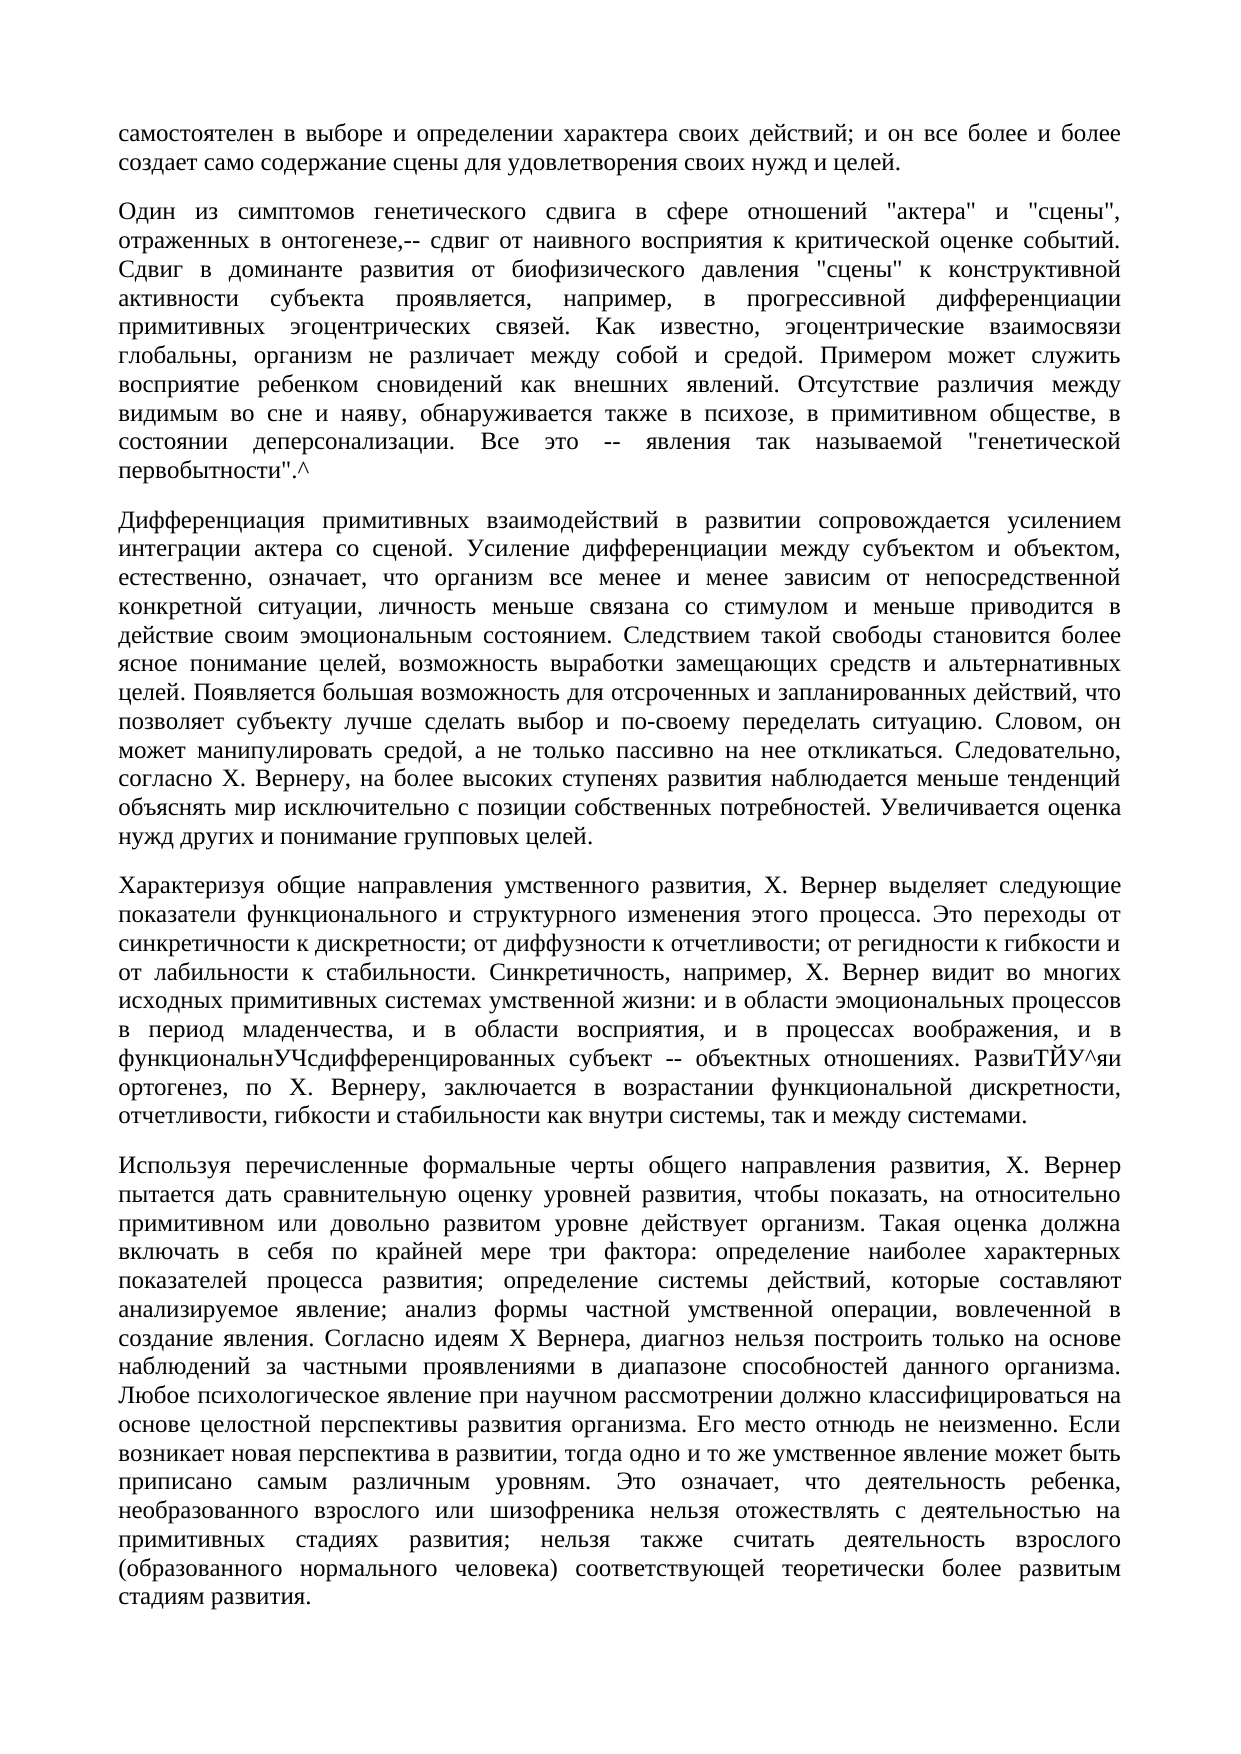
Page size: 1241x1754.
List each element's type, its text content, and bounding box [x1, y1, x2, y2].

text Один из симптомов генетического сдвига в сфере отношений "актера" и "сцены", отраженных в онтогенезе,-- сдвиг от наивного восприятия к критической оценке событий. Сдвиг в доминанте развития от биофизического давления "сцены" к конструктивной активности субъекта проявляется, например, в прогрессивной дифференциации примитивных эгоцентрических связей. Как известно, эгоцентрические взаимосвязи глобальны, организм не различает между собой и средой. Примером может служить восприятие ребенком сновидений как внешних явлений. Отсутствие различия между видимым во сне и наяву, обнаруживается также в психозе, в примитивном обществе, в состоянии деперсонализации. Все это -- явления так называемой "генетической первобытности".^ [118, 196, 1122, 484]
text Дифференциация примитивных взаимодействий в развитии сопровождается усилением интеграции актера со сценой. Усиление дифференциации между субъектом и объектом, естественно, означает, что организм все менее и менее зависим от непосредственной конкретной ситуации, личность меньше связана со стимулом и меньше приводится в действие своим эмоциональным состоянием. Следствием такой свободы становится более ясное понимание целей, возможность выработки замещающих средств и альтернативных целей. Появляется большая возможность для отсроченных и запланированных действий, что позволяет субъекту лучше сделать выбор и по-своему переделать ситуацию. Словом, он может манипулировать средой, а не только пассивно на нее откликаться. Следовательно, согласно X. Вернеру, на более высоких ступенях развития наблюдается меньше тенденций объяснять мир исключительно с позиции собственных потребностей. Увеличивается оценка нужд других и понимание групповых целей. [118, 505, 1122, 850]
text Характеризуя общие направления умственного развития, X. Вернер выделяет следующие показатели функционального и структурного изменения этого процесса. Это переходы от синкретичности к дискретности; от диффузности к отчетливости; от регидности к гибкости и от лабильности к стабильности. Синкретичность, например, X. Вернер видит во многих исходных примитивных системах умственной жизни: и в области эмоциональных процессов в период младенчества, и в области восприятия, и в процессах воображения, и в функциональнУЧсдифференцированных субъект -- объектных отношениях. РазвиТЙУ^яи ортогенез, по X. Вернеру, заключается в возрастании функциональной дискретности, отчетливости, гибкости и стабильности как внутри системы, так и между системами. [118, 871, 1122, 1129]
text Используя перечисленные формальные черты общего направления развития, X. Вернер пытается дать сравнительную оценку уровней развития, чтобы показать, на относительно примитивном или довольно развитом уровне действует организм. Такая оценка должна включать в себя по крайней мере три фактора: определение наиболее характерных показателей процесса развития; определение системы действий, которые составляют анализируемое явление; анализ формы частной умственной операции, вовлеченной в создание явления. Согласно идеям Х Вернера, диагноз нельзя построить только на основе наблюдений за частными проявлениями в диапазоне способностей данного организма. Любое психологическое явление при научном рассмотрении должно классифицироваться на основе целостной перспективы развития организма. Его место отнюдь не неизменно. Если возникает новая перспектива в развитии, тогда одно и то же умственное явление может быть приписано самым различным уровням. Это означает, что деятельность ребенка, необразованного взрослого или шизофреника нельзя отожествлять с деятельностью на примитивных стадиях развития; нельзя также считать деятельность взрослого (образованного нормального человека) соответствующей теоретически более развитым стадиям развития. [118, 1150, 1122, 1610]
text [118, 118, 1122, 176]
